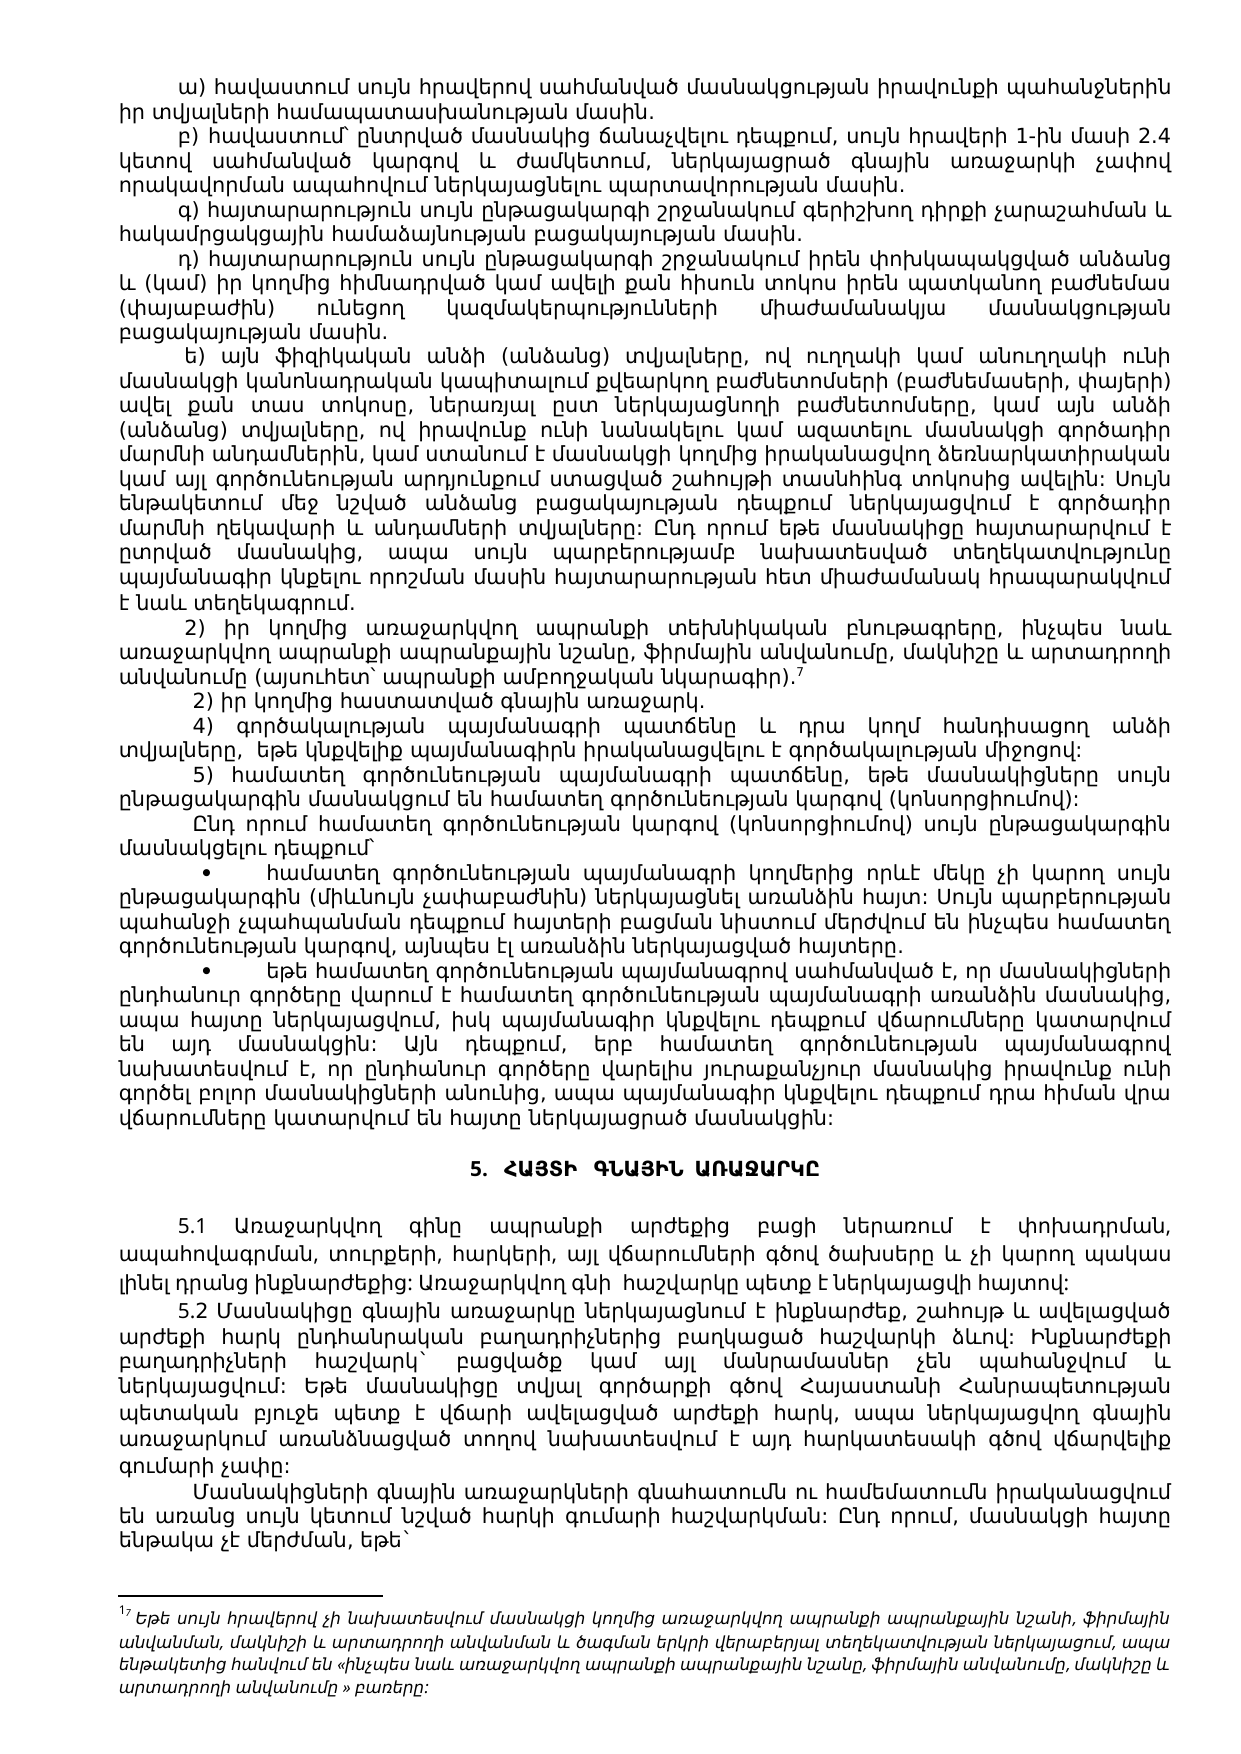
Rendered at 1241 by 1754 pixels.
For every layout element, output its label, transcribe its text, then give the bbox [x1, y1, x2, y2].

text 5. ՀԱՅՏԻ ԳՆԱՅԻՆ ԱՌԱՋԱՐԿԸ [118, 1154, 1171, 1182]
text 5.2 Մասնակիցը գնային առաջարկը ներկայացնում է ինքնարժեք, շահույթ և ավելացված արժեքի հարկ ընդհանրական բաղադրիչներից բաղկացած հաշվարկի ձևով: Ինքնարժեքի բաղադրիչների հաշվարկ` բացվածք կամ այլ մանրամասներ չեն պահանջվում և ներկայացվում: Եթե մասնակիցը տվյալ գործարքի գծով Հայաստանի Հանրապետության պետական բյուջե պետք է վճարի ավելացված արժեքի հարկ, ապա ներկայացվող գնային առաջարկում առանձնացված տողով նախատեսվում է այդ հարկատեսակի գծով վճարվելիք գումարի չափը: [118, 1296, 1171, 1479]
text Մասնակիցների գնային առաջարկների գնահատումն ու համեմատումն իրականացվում են առանց սույն կետում նշված հարկի գումարի հաշվարկման: Ընդ որում, մասնակցի հայտը ենթակա չէ մերժման, եթե` [118, 1479, 1171, 1552]
text 5.1 Առաջարկվող գինը ապրանքի արժեքից բացի ներառում է փոխադրման, ապահովագրման, տուրքերի, հարկերի, այլ վճարումների գծով ծախսերը և չի կարող պակաս լինել դրանց ինքնարժեքից: Առաջարկվող գնի հաշվարկը պետք է ներկայացվի հայտով: [118, 1211, 1171, 1296]
text ա) հավաստում սույն հրավերով սահմանված մասնակցության իրավունքի պահանջներին իր տվյալների համապատասխանության մասին. [118, 75, 1171, 124]
text դ) հայտարարություն սույն ընթացակարգի շրջանակում իրեն փոխկապակցված անձանց և (կամ) իր կողմից հիմնադրված կամ ավելի քան հիսուն տոկոս իրեն պատկանող բաժնեմաս (փայաբաժին) ունեցող կազմակերպությունների միաժամանակյա մասնակցության բացակայության մասին. [118, 246, 1171, 344]
text 5) համատեղ գործունեության պայմանագրի պատճենը, եթե մասնակիցները սույն ընթացակարգին մասնակցում են համատեղ գործունեության կարգով (կոնսորցիումով): [118, 763, 1171, 812]
text 2) իր կողմից հաստատված գնային առաջարկ. [118, 689, 1171, 714]
list համատեղ գործունեության պայմանագրի կողմերից որևէ մեկը չի կարող սույն ընթացակարգին (միևնույն չափաբաժնին) ներկայացնել առանձին հայտ: Սույն պարբերության պահանջի չպահպանման դեպքում հայտերի բացման նիստում մերժվում են ինչպես համատեղ գործունեության կարգով, այնպես էլ առանձին ներկայացված հայտերը. [118, 861, 1171, 958]
text Ընդ որում համատեղ գործունեության կարգով (կոնսորցիումով) սույն ընթացակարգին մասնակցելու դեպքում՝ [118, 812, 1171, 861]
text 2) իր կողմից առաջարկվող ապրանքի տեխնիկական բնութագրերը, ինչպես նաև առաջարկվող ապրանքի ապրանքային նշանը, ֆիրմային անվանումը, մակնիշը և արտադրողի անվանումը (այսուհետ՝ ապրանքի ամբողջական նկարագիր).7 [118, 616, 1171, 689]
text ե) այն ֆիզիկական անձի (անձանց) տվյալները, ով ուղղակի կամ անուղղակի ունի մասնակցի կանոնադրական կապիտալում քվեարկող բաժնետոմսերի (բաժնեմասերի, փայերի) ավել քան տաս տոկոսը, ներառյալ ըստ ներկայացնողի բաժնետոմսերը, կամ այն անձի (անձանց) տվյալները, ով իրավունք ունի նանակելու կամ ազատելու մասնակցի գործադիր մարմնի անդամներին, կամ ստանում է մասնակցի կողմից իրականացվող ձեռնարկատիրական կամ այլ գործունեության արդյունքում ստացված շահույթի տասնհինգ տոկոսից ավելին: Սույն ենթակետում մեջ նշված անձանց բացակայության դեպքում ներկայացվում է գործադիր մարմնի ղեկավարի և անդամների տվյալները: Ընդ որում եթե մասնակիցը հայտարարվում է ըտրված մասնակից, ապա սույն պարբերությամբ նախատեսված տեղեկատվությունը պայմանագիր կնքելու որոշման մասին հայտարարության հետ միաժամանակ հրապարակվում է նաև տեղեկագրում. [118, 344, 1171, 616]
text 4) գործակալության պայմանագրի պատճենը և դրա կողմ հանդիսացող անձի տվյալները, եթե կնքվելիք պայմանագիրն իրականացվելու է գործակալության միջոցով: [118, 714, 1171, 763]
list եթե համատեղ գործունեության պայմանագրով սահմանված է, որ մասնակիցների ընդհանուր գործերը վարում է համատեղ գործունեության պայմանագրի առանձին մասնակից, ապա հայտը ներկայացվում, իսկ պայմանագիր կնքվելու դեպքում վճարումները կատարվում են այդ մասնակցին: Այն դեպքում, երբ համատեղ գործունեության պայմանագրով նախատեսվում է, որ ընդհանուր գործերը վարելիս յուրաքանչյուր մասնակից իրավունք ունի գործել բոլոր մասնակիցների անունից, ապա պայմանագիր կնքվելու դեպքում դրա հիման վրա վճարումները կատարվում են հայտը ներկայացրած մասնակցին: [118, 958, 1171, 1130]
text գ) հայտարարություն սույն ընթացակարգի շրջանակում գերիշխող դիրքի չարաշահման և հակամրցակցային համաձայնության բացակայության մասին. [118, 197, 1171, 246]
text բ) հավաստում՝ ընտրված մասնակից ճանաչվելու դեպքում, սույն հրավերի 1-ին մասի 2.4 կետով սահմանված կարգով և ժամկետում, ներկայացրած գնային առաջարկի չափով որակավորման ապահովում ներկայացնելու պարտավորության մասին. [118, 124, 1171, 197]
